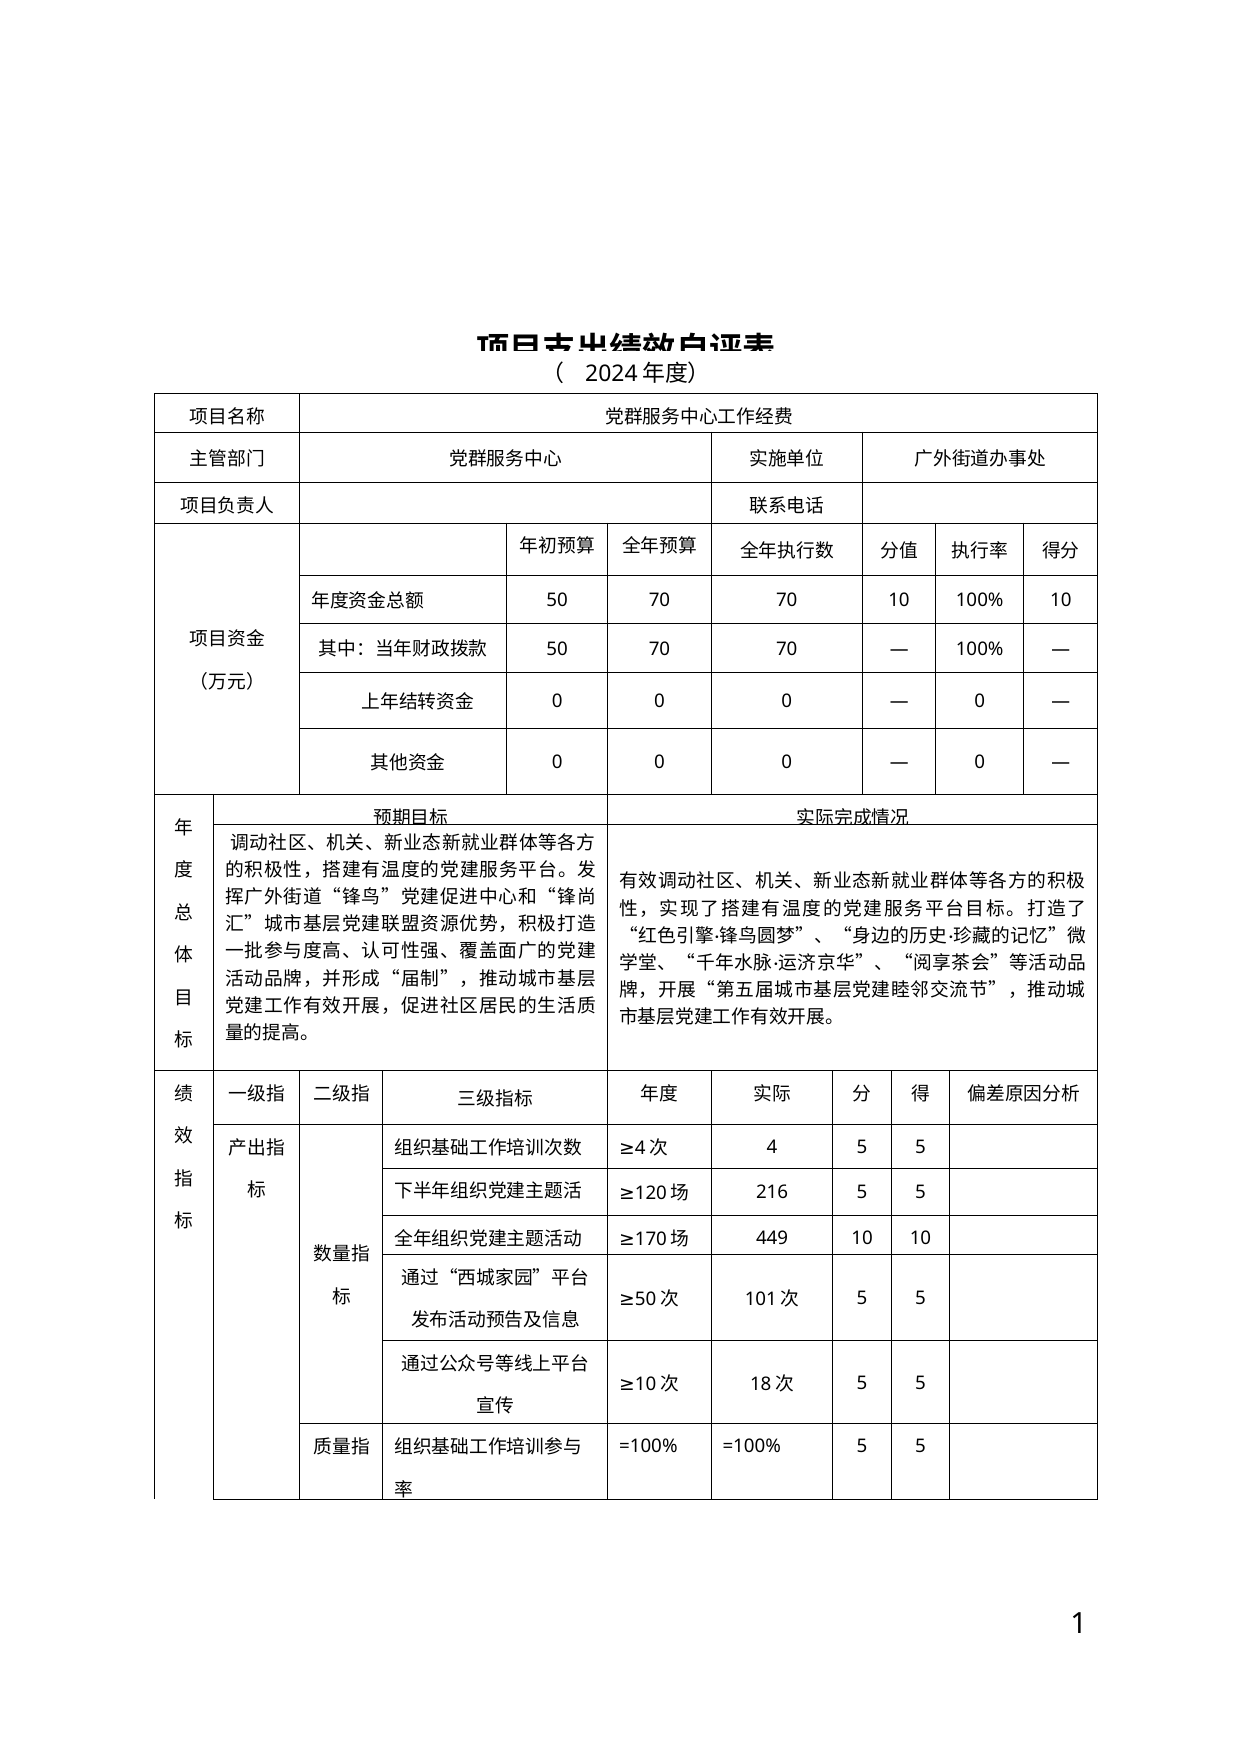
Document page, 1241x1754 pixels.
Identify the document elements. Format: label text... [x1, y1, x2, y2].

table_cell — [1024, 729, 1097, 794]
table_cell 偏差原因分析及改进措施 [950, 1071, 1097, 1124]
table_cell 实际完成情况 [608, 795, 1097, 824]
table_cell 主管部门 [155, 433, 299, 482]
table_cell 70 [608, 624, 711, 672]
table_cell 质量指标 [300, 1424, 382, 1499]
table_cell 5 [833, 1125, 891, 1167]
table_cell 通过“西城家园”平台发布活动预告及信息 [383, 1255, 607, 1340]
table_cell 年度 指标值 [608, 1071, 711, 1124]
table_cell 0 [712, 673, 862, 728]
table_cell ≥120场 [608, 1169, 711, 1214]
table_cell 数量指标 [300, 1125, 382, 1423]
table_cell 10 [863, 576, 935, 623]
table_cell 5 [892, 1169, 949, 1214]
table_header 项目支出绩效自评表 [154, 305, 1098, 351]
table_cell 0 [608, 673, 711, 728]
table_cell 项目名称 [155, 394, 299, 432]
table_cell — [863, 729, 935, 794]
table_cell — [1024, 673, 1097, 728]
table_cell 70 [712, 576, 862, 623]
table_cell 0 [936, 729, 1023, 794]
table_cell 年初预算数 [507, 524, 607, 575]
table_cell 上年结转资金 [300, 673, 506, 728]
table_cell 0 [608, 729, 711, 794]
table_cell 0 [507, 729, 607, 794]
table_cell 实际 完成值 [712, 1071, 832, 1124]
table_cell 5 [892, 1424, 949, 1499]
table_cell [300, 524, 506, 575]
table_cell — [1024, 624, 1097, 672]
table_cell 5 [892, 1341, 949, 1423]
table_cell 70 [712, 624, 862, 672]
table_cell （ 2024年度） [154, 351, 1098, 393]
table_cell 50 [507, 624, 607, 672]
table_cell [950, 1424, 1097, 1499]
table_cell 通过公众号等线上平台宣传 [383, 1341, 607, 1423]
table_cell 449 [712, 1216, 832, 1254]
table_cell 联系电话 [712, 483, 862, 522]
table_cell 5 [833, 1169, 891, 1214]
table_cell 4 [712, 1125, 832, 1167]
table_cell 50 [507, 576, 607, 623]
table_cell [300, 483, 711, 522]
table_cell 组织基础工作培训参与率 [383, 1424, 607, 1499]
table_cell 项目负责人 [155, 483, 299, 522]
table_cell 预期目标 [214, 795, 607, 824]
table_cell — [863, 673, 935, 728]
table_cell [950, 1341, 1097, 1423]
table_cell 全年预算数 [608, 524, 711, 575]
table_cell ≥50次 [608, 1255, 711, 1340]
table_cell [950, 1255, 1097, 1340]
table_cell 0 [507, 673, 607, 728]
table_cell ≥4次 [608, 1125, 711, 1167]
table_cell 10 [892, 1216, 949, 1254]
table_cell 一级指标 [214, 1071, 299, 1124]
table_cell 绩 效 指 标 [155, 1071, 213, 1499]
table_cell 5 [833, 1255, 891, 1340]
table_cell 有效调动社区、机关、新业态新就业群体等各方的积极性，实现了搭建有温度的党建服务平台目标。打造了“红色引擎·锋鸟圆梦”、“身边的历史·珍藏的记忆”微学堂、“千年水脉·运济京华”、“阅享茶会”等活动品牌，开展“第五届城市基层党建睦邻交流节”，推动城市基层党建工作有效开展。 [608, 825, 1097, 1070]
table_cell 得分 [892, 1071, 949, 1124]
table_cell — [863, 624, 935, 672]
table_cell 70 [608, 576, 711, 623]
table_cell 101次 [712, 1255, 832, 1340]
table_cell 5 [833, 1341, 891, 1423]
table_cell [950, 1169, 1097, 1214]
table_cell 全年组织党建主题活动场数 [383, 1216, 607, 1254]
table_cell [950, 1216, 1097, 1254]
table_cell 分值 [863, 524, 935, 575]
table_cell 组织基础工作培训次数 [383, 1125, 607, 1167]
table_cell 产出指标 [214, 1125, 299, 1499]
table_cell 年度资金总额 [300, 576, 506, 623]
table_cell 分值 [833, 1071, 891, 1124]
table_cell 执行率 [936, 524, 1023, 575]
table_cell 党群服务中心工作经费 [300, 394, 1097, 432]
table_cell ≥10次 [608, 1341, 711, 1423]
table_cell 年度总体目标 [155, 795, 213, 1070]
table_cell [950, 1125, 1097, 1167]
table_cell 实施单位 [712, 433, 862, 482]
table_cell 二级指标 [300, 1071, 382, 1124]
table_cell 项目资金 （万元） [155, 524, 299, 794]
table_cell 0 [712, 729, 862, 794]
table_cell ≥170场 [608, 1216, 711, 1254]
table_cell 调动社区、机关、新业态新就业群体等各方的积极性，搭建有温度的党建服务平台。发挥广外街道“锋鸟”党建促进中心和“锋尚汇”城市基层党建联盟资源优势，积极打造一批参与度高、认可性强、覆盖面广的党建活动品牌，并形成“届制”，推动城市基层党建工作有效开展，促进社区居民的生活质量的提高。 [214, 825, 607, 1070]
table_cell 其中：当年财政拨款 [300, 624, 506, 672]
table_cell 全年执行数 [712, 524, 862, 575]
table_cell 党群服务中心 [300, 433, 711, 482]
table_cell 得分 [1024, 524, 1097, 575]
table_cell 5 [892, 1125, 949, 1167]
table_cell 18次 [712, 1341, 832, 1423]
table_cell 三级指标 [383, 1071, 607, 1124]
table_cell [863, 483, 1097, 522]
table_cell =100% [608, 1424, 711, 1499]
table_cell 10 [833, 1216, 891, 1254]
table_cell 100% [936, 624, 1023, 672]
table_cell 5 [892, 1255, 949, 1340]
table_cell 0 [936, 673, 1023, 728]
table_cell 其他资金 [300, 729, 506, 794]
table_cell 下半年组织党建主题活动场数 [383, 1169, 607, 1214]
table_cell 5 [833, 1424, 891, 1499]
table_cell 216 [712, 1169, 832, 1214]
table_cell =100% [712, 1424, 832, 1499]
table_cell 广外街道办事处 [863, 433, 1097, 482]
table_cell 100% [936, 576, 1023, 623]
table_cell 10 [1024, 576, 1097, 623]
